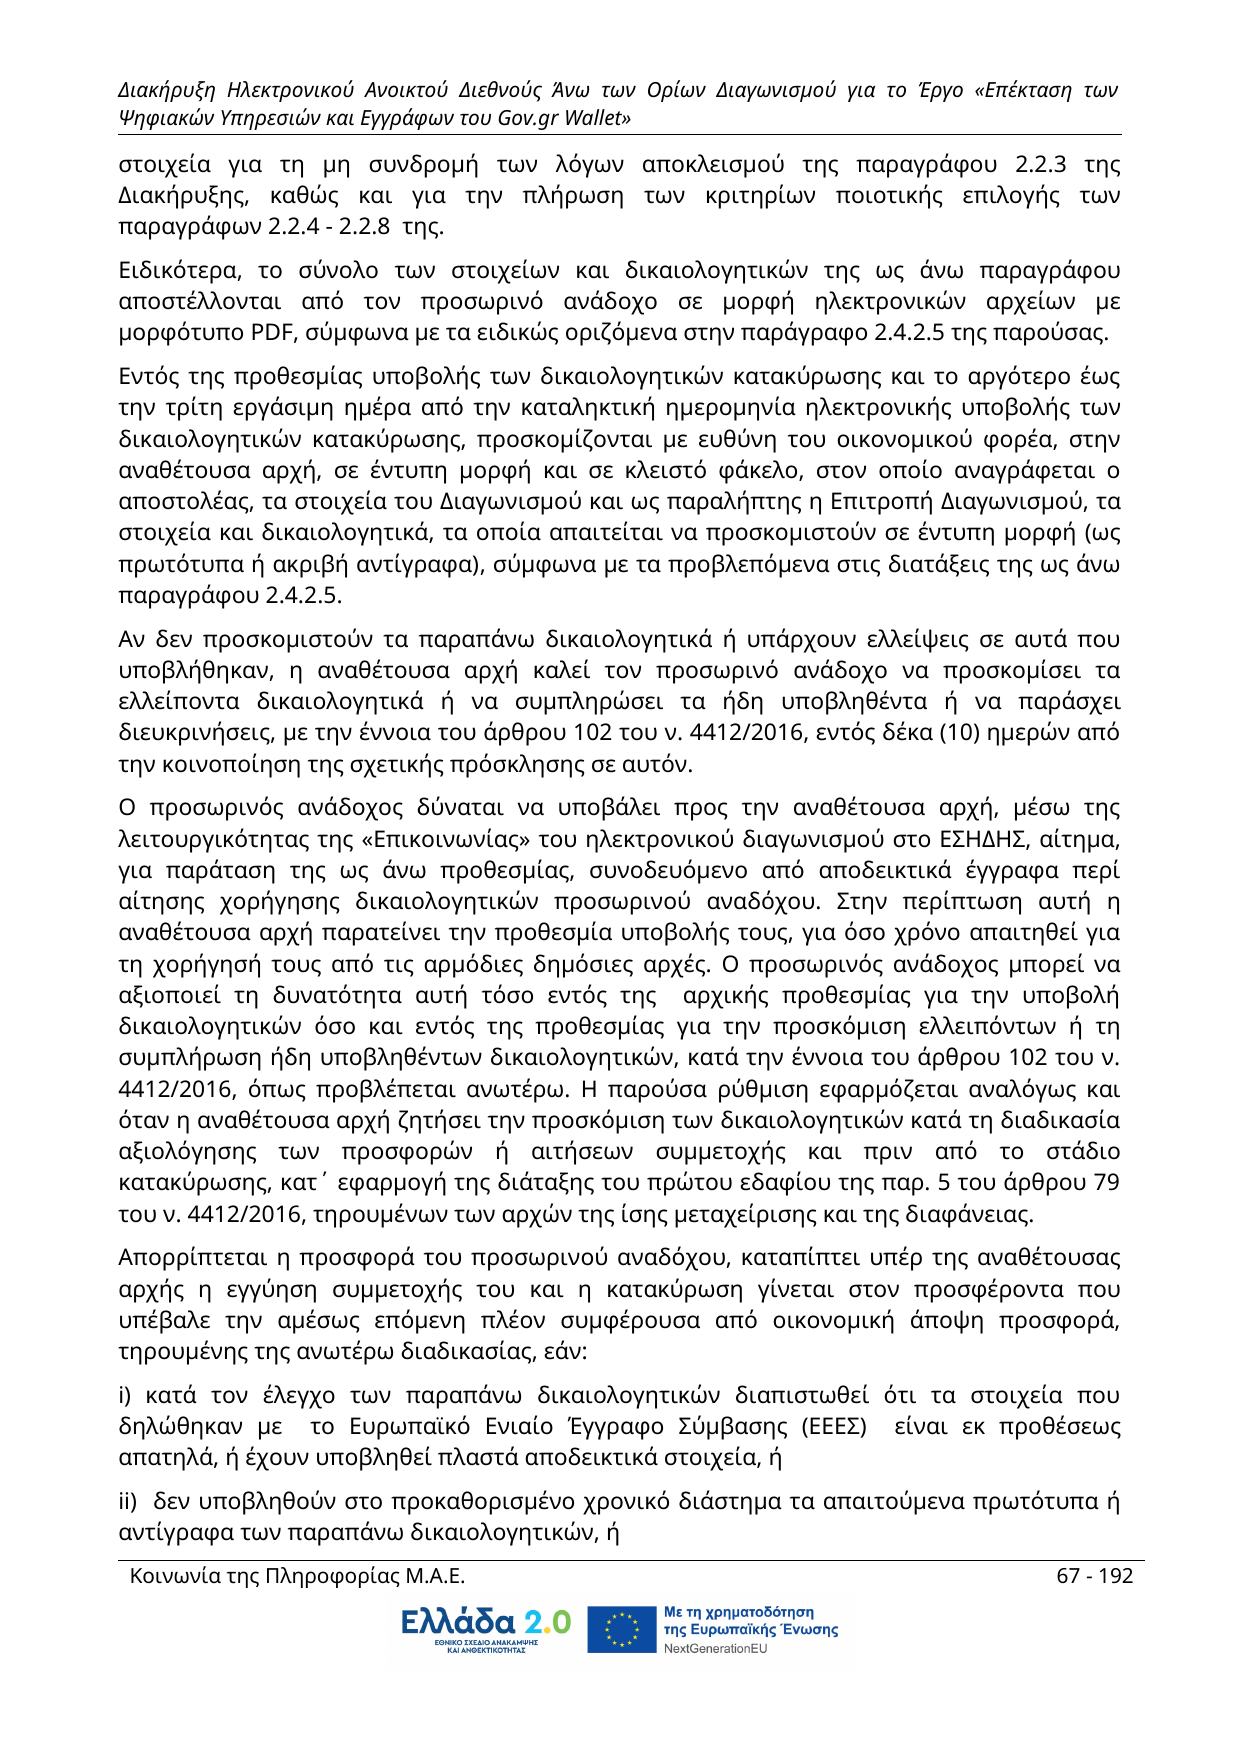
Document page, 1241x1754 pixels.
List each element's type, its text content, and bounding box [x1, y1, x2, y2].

picture [386, 1590, 855, 1670]
text Εντός της προθεσμίας υποβολής των δικαιολογητικών κατακύρωσης και το αργότερο έως την τρίτη εργάσιμη ημέρα από την καταληκτική ημερομηνία ηλεκτρονικής υποβολής των δικαιολογητικών κατακύρωσης, προσκομίζονται με ευθύνη του οικονομικού φορέα, στην αναθέτουσα αρχή, σε έντυπη μορφή και σε κλειστό φάκελο, στον οποίο αναγράφεται ο αποστολέας, τα στοιχεία του Διαγωνισμού και ως παραλήπτης η Επιτροπή Διαγωνισμού, τα στοιχεία και δικαιολογητικά, τα οποία απαιτείται να προσκομιστούν σε έντυπη μορφή (ως πρωτότυπα ή ακριβή αντίγραφα), σύμφωνα με τα προβλεπόμενα στις διατάξεις της ως άνω παραγράφου 2.4.2.5. [118, 360, 1122, 610]
text Ειδικότερα, το σύνολο των στοιχείων και δικαιολογητικών της ως άνω παραγράφου αποστέλλονται από τον προσωρινό ανάδοχο σε μορφή ηλεκτρονικών αρχείων με μορφότυπο PDF, σύμφωνα με τα ειδικώς οριζόμενα στην παράγραφο 2.4.2.5 της παρούσας. [118, 254, 1122, 347]
text i) κατά τον έλεγχο των παραπάνω δικαιολογητικών διαπιστωθεί ότι τα στοιχεία που δηλώθηκαν με το Ευρωπαϊκό Ενιαίο Έγγραφο Σύμβασης (ΕΕΕΣ) είναι εκ προθέσεως απατηλά, ή έχουν υποβληθεί πλαστά αποδεικτικά στοιχεία, ή [118, 1379, 1122, 1472]
text Απορρίπτεται η προσφορά του προσωρινού αναδόχου, καταπίπτει υπέρ της αναθέτουσας αρχής η εγγύηση συμμετοχής του και η κατακύρωση γίνεται στον προσφέροντα που υπέβαλε την αμέσως επόμενη πλέον συμφέρουσα από οικονομική άποψη προσφορά, τηρουμένης της ανωτέρω διαδικασίας, εάν: [118, 1241, 1122, 1366]
text Ο προσωρινός ανάδοχος δύναται να υποβάλει προς την αναθέτουσα αρχή, μέσω της λειτουργικότητας της «Επικοινωνίας» του ηλεκτρονικού διαγωνισμού στο ΕΣΗΔΗΣ, αίτημα, για παράταση της ως άνω προθεσμίας, συνοδευόμενο από αποδεικτικά έγγραφα περί αίτησης χορήγησης δικαιολογητικών προσωρινού αναδόχου. Στην περίπτωση αυτή η αναθέτουσα αρχή παρατείνει την προθεσμία υποβολής τους, για όσο χρόνο απαιτηθεί για τη χορήγησή τους από τις αρμόδιες δημόσιες αρχές. Ο προσωρινός ανάδοχος μπορεί να αξιοποιεί τη δυνατότητα αυτή τόσο εντός της αρχικής προθεσμίας για την υποβολή δικαιολογητικών όσο και εντός της προθεσμίας για την προσκόμιση ελλειπόντων ή τη συμπλήρωση ήδη υποβληθέντων δικαιολογητικών, κατά την έννοια του άρθρου 102 του ν. 4412/2016, όπως προβλέπεται ανωτέρω. Η παρούσα ρύθμιση εφαρμόζεται αναλόγως και όταν η αναθέτουσα αρχή ζητήσει την προσκόμιση των δικαιολογητικών κατά τη διαδικασία αξιολόγησης των προσφορών ή αιτήσεων συμμετοχής και πριν από το στάδιο κατακύρωσης, κατ΄ εφαρμογή της διάταξης του πρώτου εδαφίου της παρ. 5 του άρθρου 79 του ν. 4412/2016, τηρουμένων των αρχών της ίσης μεταχείρισης και της διαφάνειας. [118, 791, 1122, 1229]
text ii) δεν υποβληθούν στο προκαθορισμένο χρονικό διάστημα τα απαιτούμενα πρωτότυπα ή αντίγραφα των παραπάνω δικαιολογητικών, ή [118, 1485, 1122, 1547]
text Αν δεν προσκομιστούν τα παραπάνω δικαιολογητικά ή υπάρχουν ελλείψεις σε αυτά που υπoβλήθηκαν, η αναθέτουσα αρχή καλεί τον προσωρινό ανάδοχο να προσκομίσει τα ελλείποντα δικαιολογητικά ή να συμπληρώσει τα ήδη υποβληθέντα ή να παράσχει διευκρινήσεις, με την έννοια του άρθρου 102 του ν. 4412/2016, εντός δέκα (10) ημερών από την κοινοποίηση της σχετικής πρόσκλησης σε αυτόν. [118, 622, 1122, 779]
